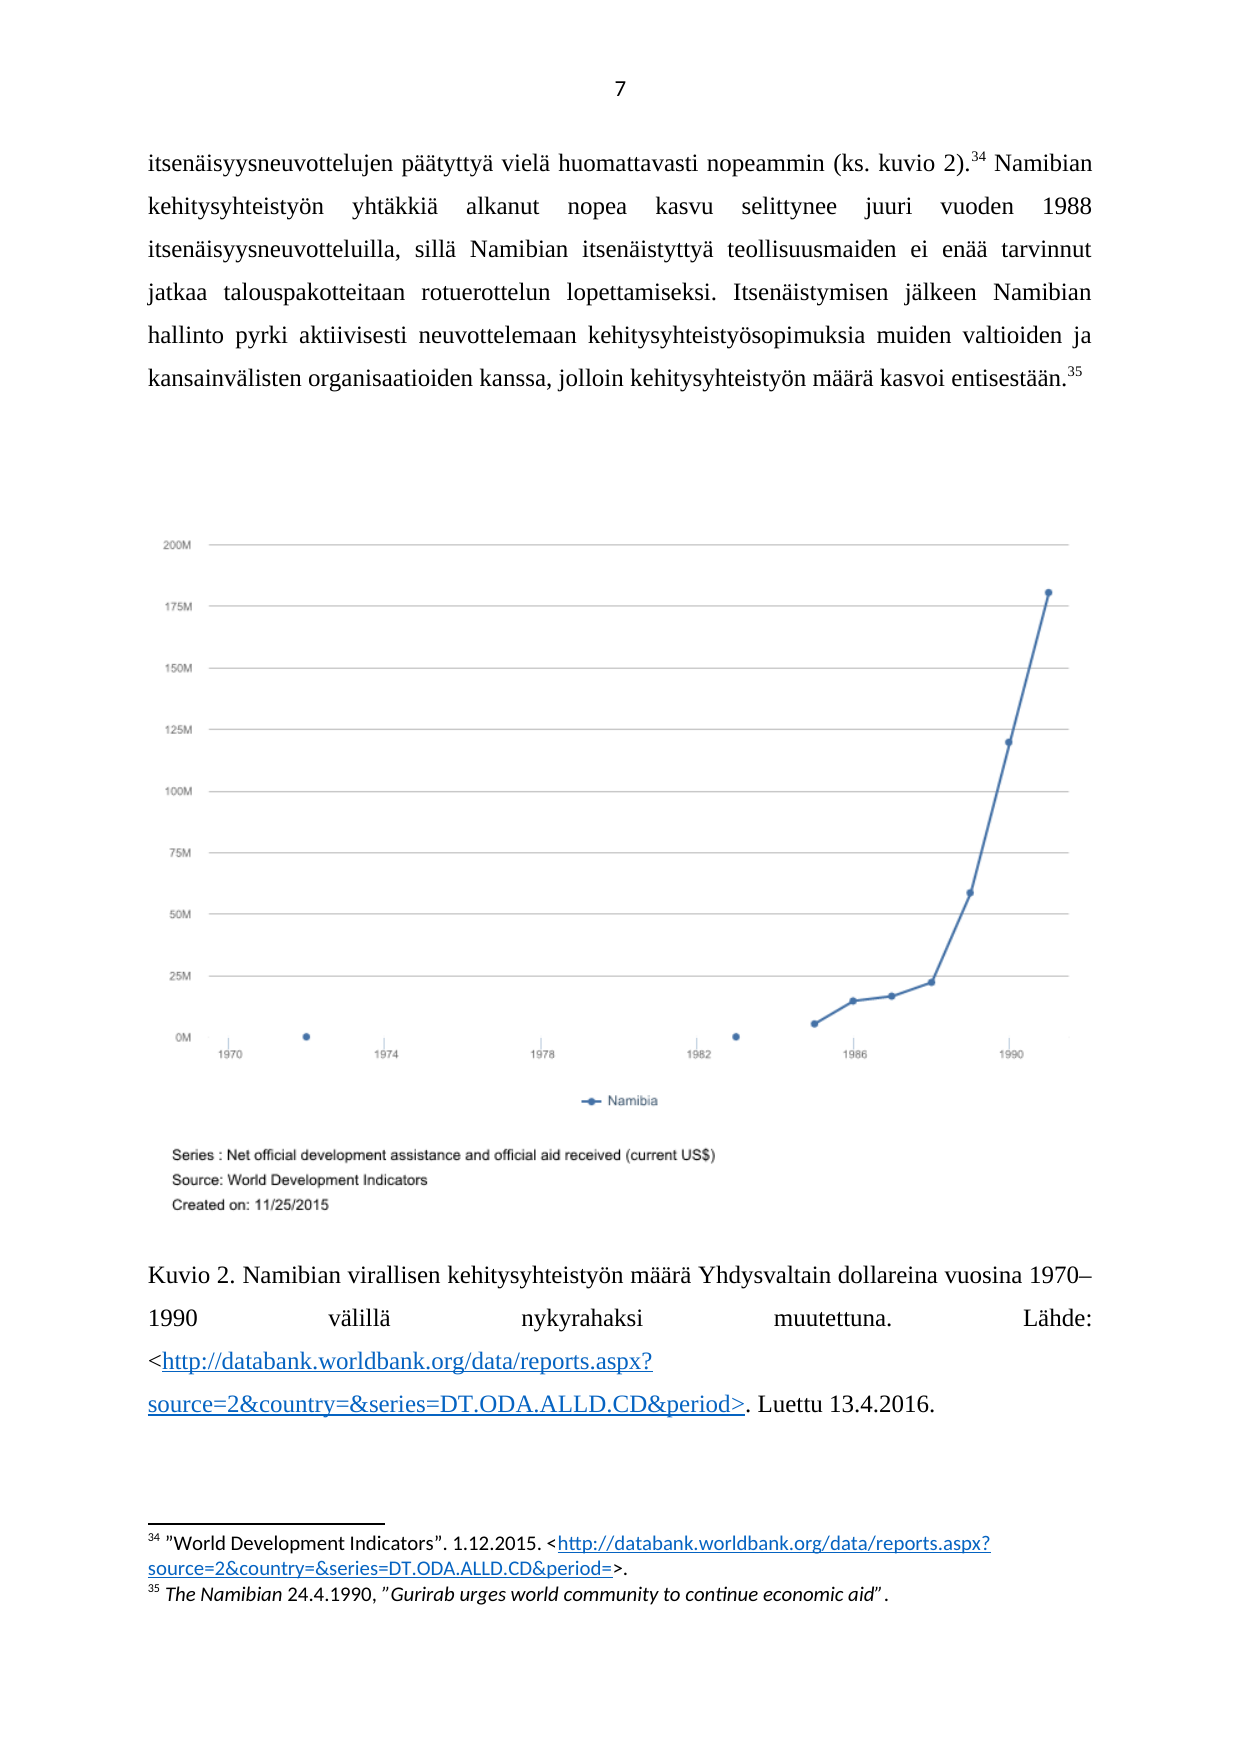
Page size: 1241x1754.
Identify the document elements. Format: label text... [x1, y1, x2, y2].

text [148, 148, 1092, 392]
picture [147, 482, 1081, 1230]
text Kuvio 2. Namibian virallisen kehitysyhteistyön määrä Yhdysvaltain dollareina vuosina 1970–1990 välillä nykyrahaksi muutettuna. Lähde: <http://databank.worldbank.org/data/reports.aspx?source=2&country=&series=DT.ODA.ALLD.CD&period>. Luettu 13.4.2016. [148, 1260, 1092, 1418]
